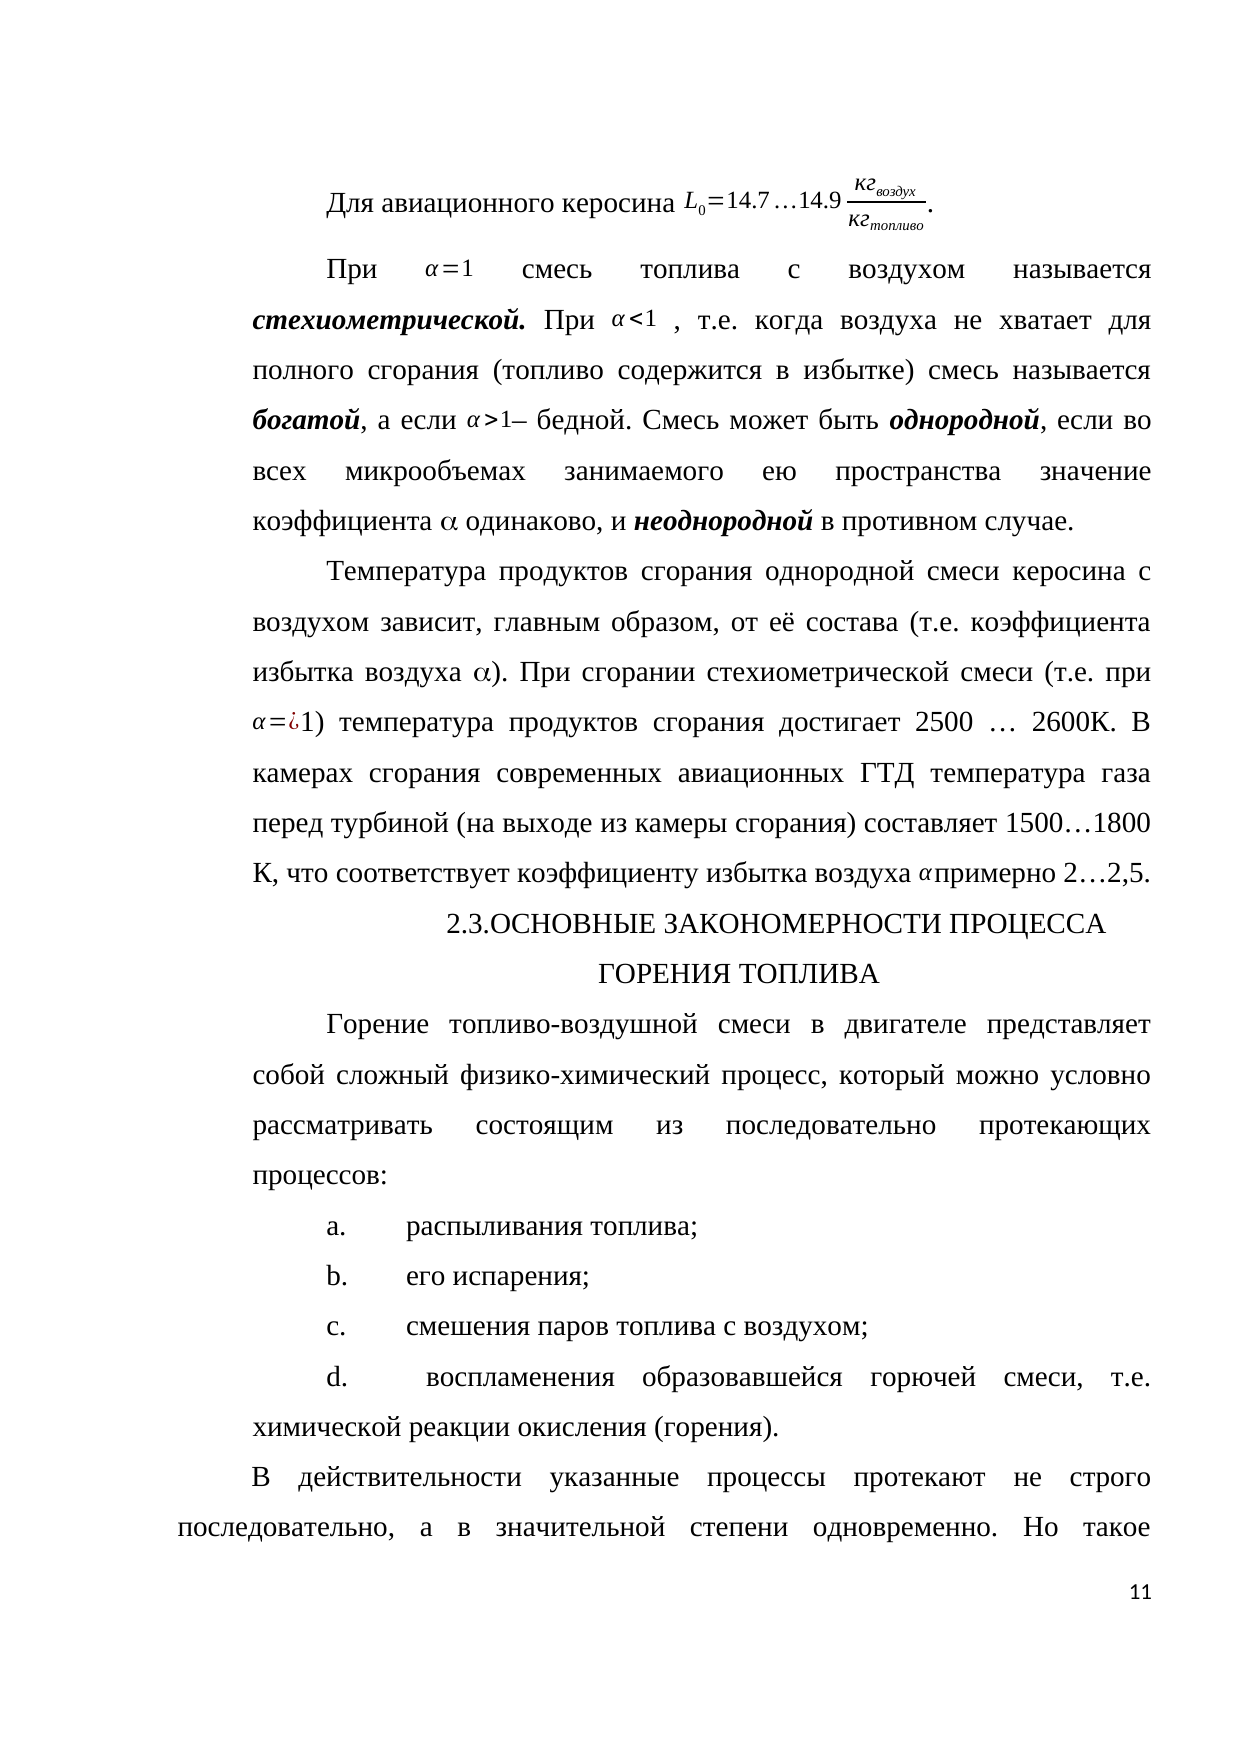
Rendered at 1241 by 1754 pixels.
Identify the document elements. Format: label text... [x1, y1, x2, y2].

list Температура продуктов сгорания однородной смеси керосина с воздухом зависит, главным образом, от её состава (т.е. коэффициента избытка воздуха ). При сгорании стехиометрической смеси (т.е. при 1) температура продуктов сгорания достигает 2500 … 2600К. В камерах сгорания современных авиационных ГТД температура газа перед турбиной (на выходе из камеры сгорания) составляет 1500…1800 К, что соответствует коэффициенту избытка воздуха примерно 2…2,5. [252, 553, 1152, 889]
list При смесь топлива с воздухом называется стехиометрической. При , т.е. когда воздуха не хватает для полного сгорания (топливо содержится в избытке) смесь называется богатой, а если – бедной. Смесь может быть однородной, если во всех микрообъемах занимаемого ею пространства значение коэффициента одинаково, и неоднородной в противном случае. [252, 252, 1152, 537]
list 2.3.ОСНОВНЫЕ ЗАКОНОМЕРНОСТИ ПРОЦЕССА [401, 906, 1152, 939]
list смешения паров топлива с воздухом; [252, 1308, 1152, 1342]
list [177, 1459, 1152, 1543]
list Горение топливо-воздушной смеси в двигателе представляет собой сложный физико-химический процесс, который можно условно рассматривать состоящим из последовательно протекающих процессов: [252, 1006, 1152, 1191]
list Для авиационного керосина . [252, 168, 1152, 235]
list ГОРЕНИЯ ТОПЛИВА [252, 956, 1152, 990]
list его испарения; [252, 1258, 1152, 1292]
list воспламенения образовавшейся горючей смеси, т.е. химической реакции окисления (горения). [252, 1359, 1152, 1442]
list распыливания топлива; [252, 1208, 1152, 1241]
